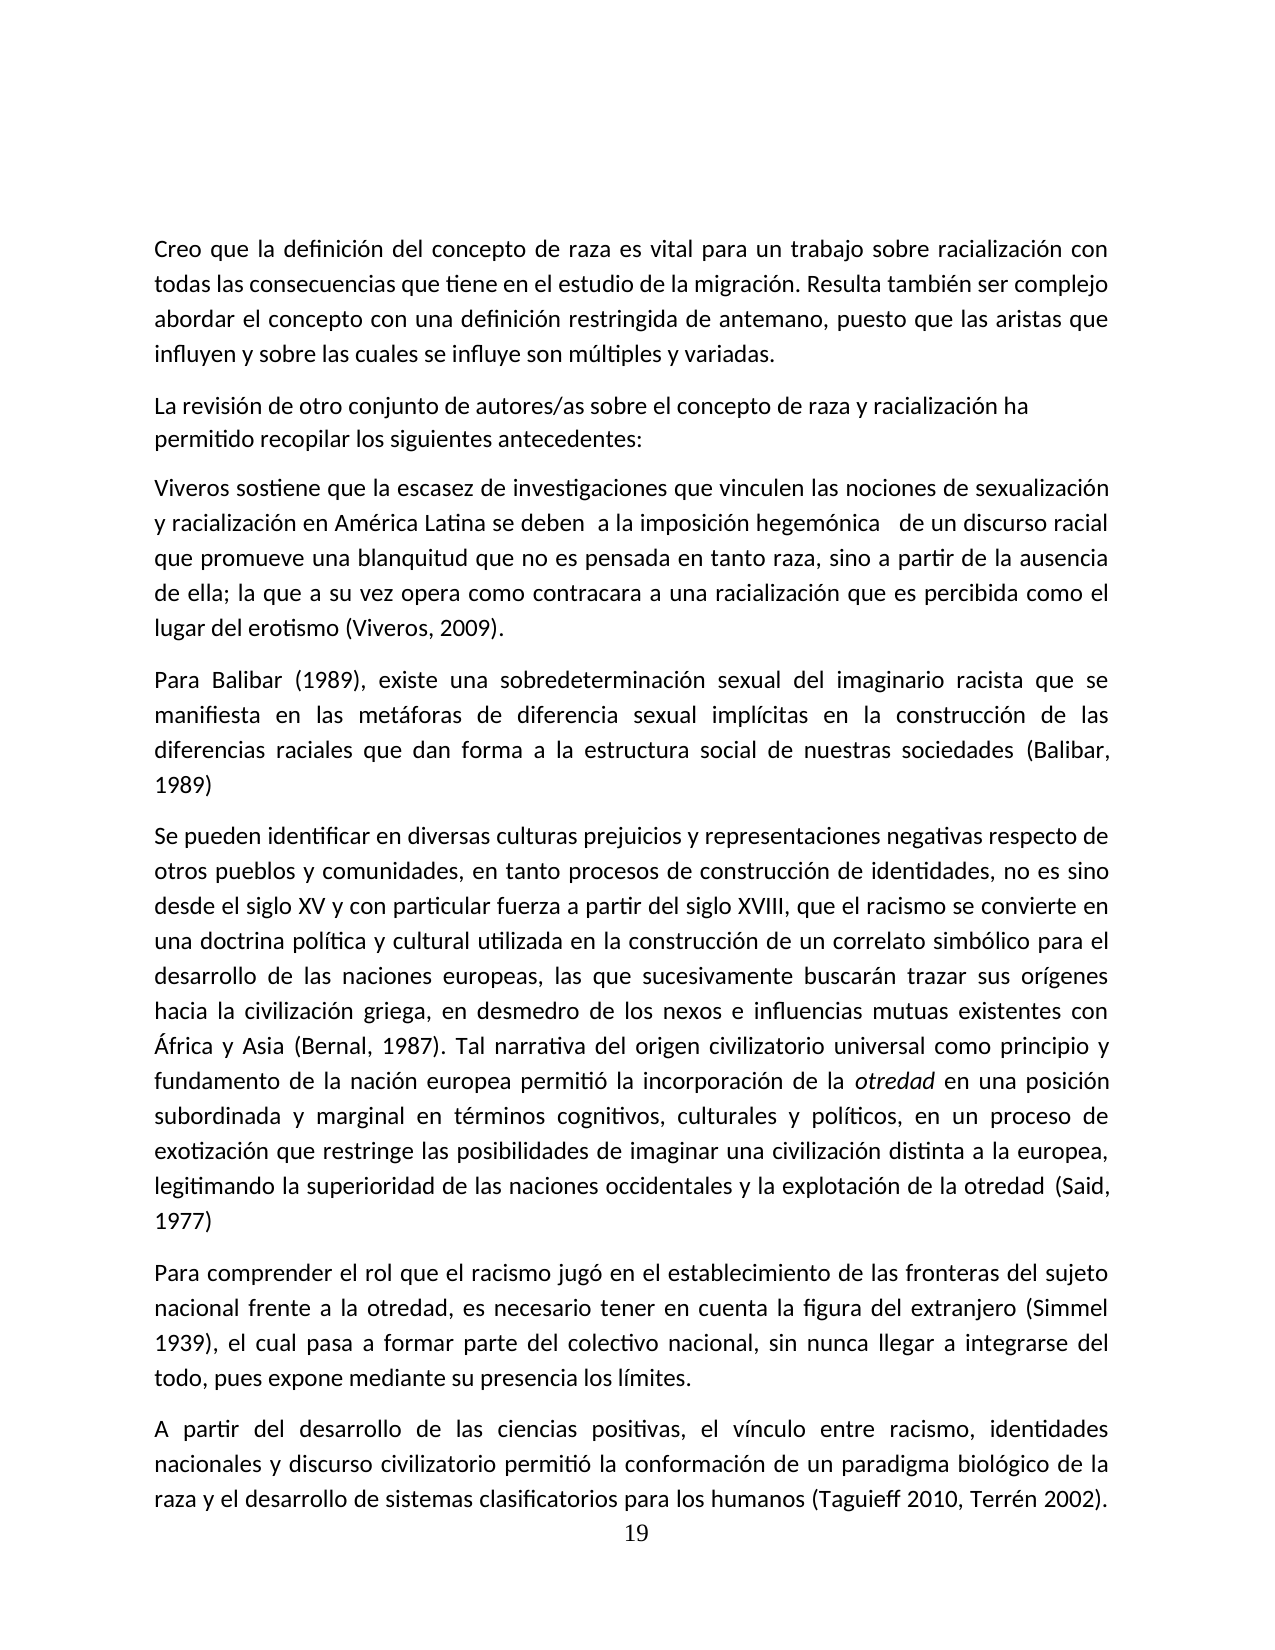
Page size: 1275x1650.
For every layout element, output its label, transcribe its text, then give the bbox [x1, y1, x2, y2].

text La revisión de otro conjunto de autores/as sobre el concepto de raza y racialización ha permitido recopilar los siguientes antecedentes: [154, 390, 1110, 453]
text Para comprender el rol que el racismo jugó en el establecimiento de las fronteras del sujeto nacional frente a la otredad, es necesario tener en cuenta la figura del extranjero (Simmel 1939), el cual pasa a formar parte del colectivo nacional, sin nunca llegar a integrarse del todo, pues expone mediante su presencia los límites. [154, 1257, 1110, 1392]
text Viveros sostiene que la escasez de investigaciones que vinculen las nociones de sexualización y racialización en América Latina se deben a la imposición hegemónica de un discurso racial que promueve una blanquitud que no es pensada en tanto raza, sino a partir de la ausencia de ella; la que a su vez opera como contracara a una racialización que es percibida como el lugar del erotismo . [154, 472, 1110, 643]
text Creo que la definición del concepto de raza es vital para un trabajo sobre racialización con todas las consecuencias que tiene en el estudio de la migración. Resulta también ser complejo abordar el concepto con una definición restringida de antemano, puesto que las aristas que influyen y sobre las cuales se influye son múltiples y variadas. [154, 233, 1110, 369]
text Se pueden identificar en diversas culturas prejuicios y representaciones negativas respecto de otros pueblos y comunidades, en tanto procesos de construcción de identidades, no es sino desde el siglo XV y con particular fuerza a partir del siglo XVIII, que el racismo se convierte en una doctrina política y cultural utilizada en la construcción de un correlato simbólico para el desarrollo de las naciones europeas, las que sucesivamente buscarán trazar sus orígenes hacia la civilización griega, en desmedro de los nexos e influencias mutuas existentes con África y Asia . Tal narrativa del origen civilizatorio universal como principio y fundamento de la nación europea permitió la incorporación de la otredad en una posición subordinada y marginal en términos cognitivos, culturales y políticos, en un proceso de exotización que restringe las posibilidades de imaginar una civilización distinta a la europea, legitimando la superioridad de las naciones occidentales y la explotación de la otredad [154, 821, 1110, 1236]
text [154, 1413, 1110, 1514]
text Para Balibar (1989), existe una sobredeterminación sexual del imaginario racista que se manifiesta en las metáforas de diferencia sexual implícitas en la construcción de las diferencias raciales que dan forma a la estructura social de nuestras sociedades [154, 664, 1110, 799]
